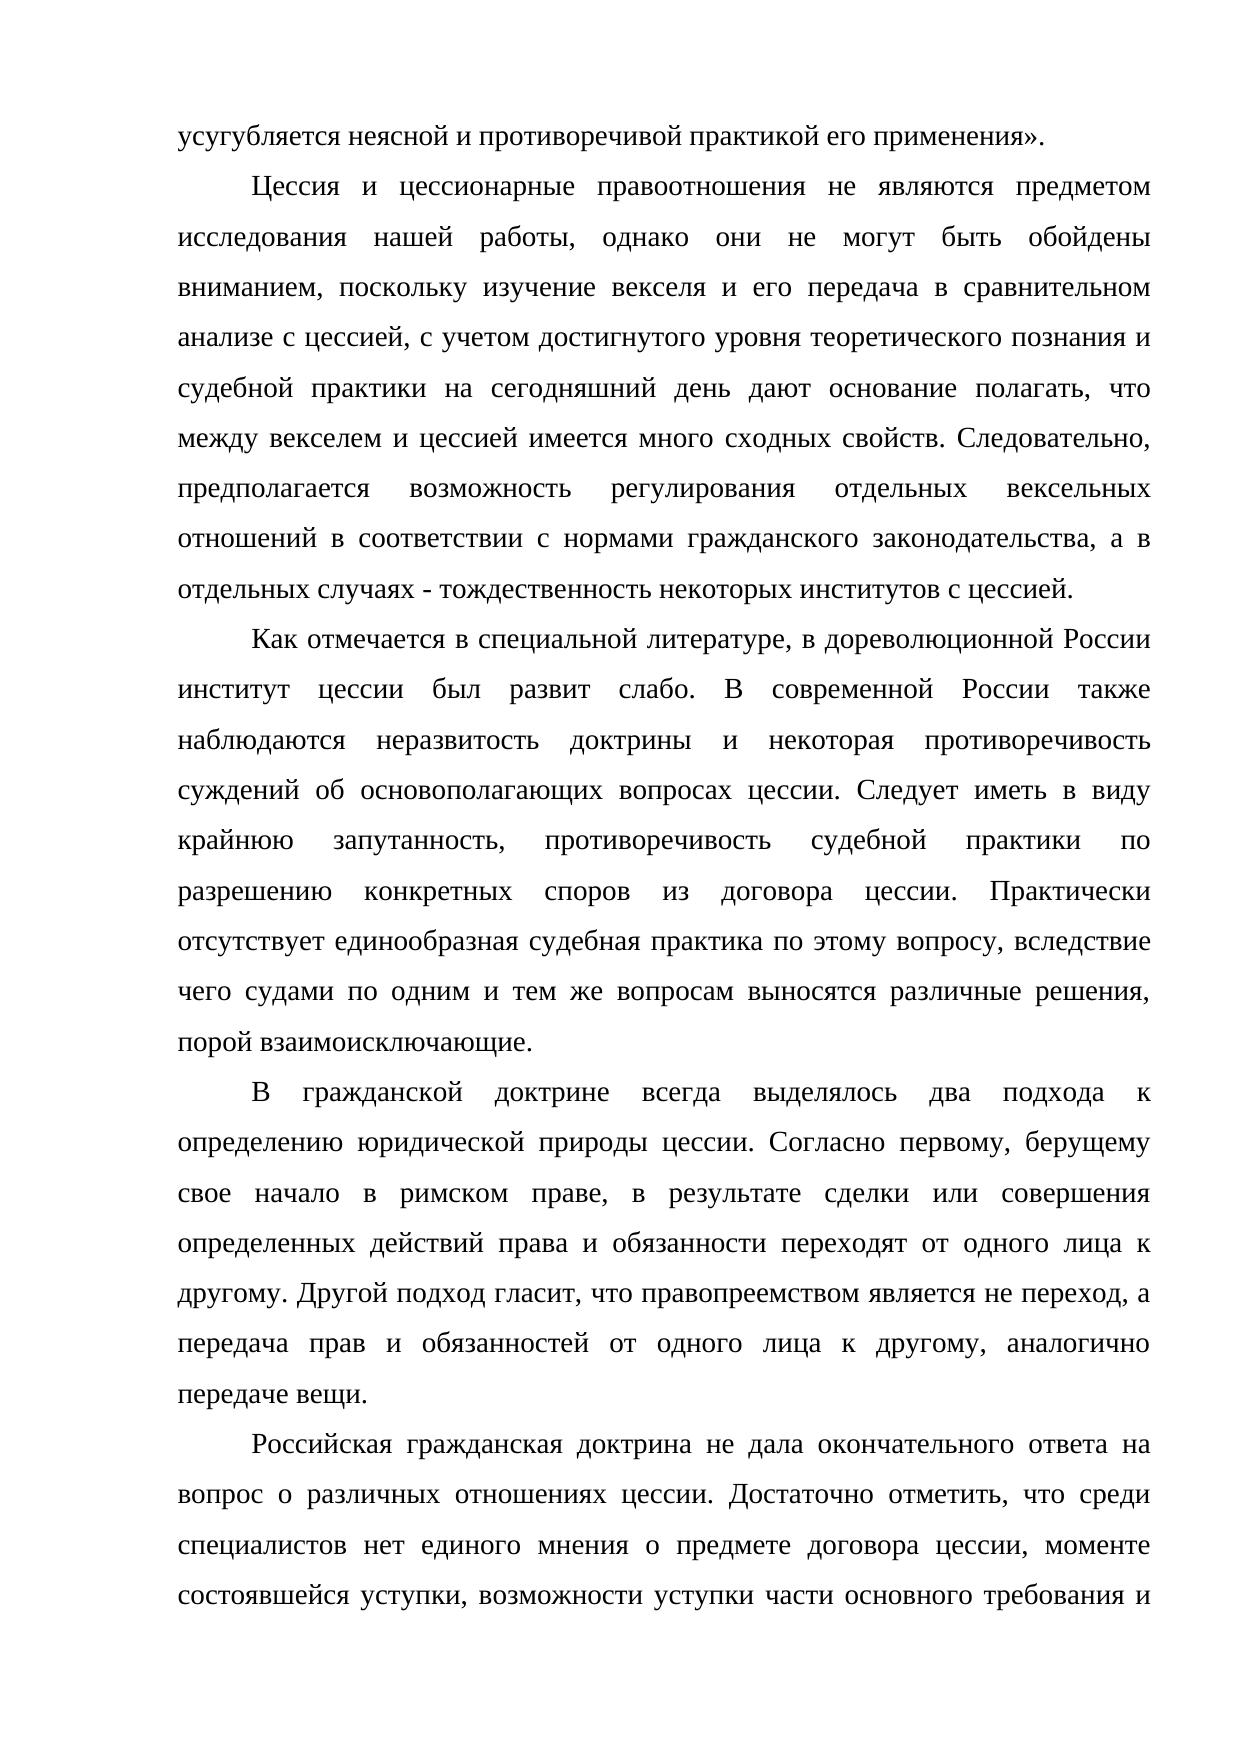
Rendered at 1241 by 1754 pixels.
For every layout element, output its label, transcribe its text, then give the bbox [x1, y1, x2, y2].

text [177, 1426, 1152, 1611]
text Цессия и цессионарные правоотношения не являются предметом исследования нашей работы, однако они не могут быть обойдены вниманием, поскольку изучение векселя и его передача в сравнительном анализе с цессией, с учетом достигнутого уровня теоретического познания и судебной практики на сегодняшний день дают основание полагать, что между векселем и цессией имеется много сходных свойств. Следовательно, предполагается возможность регулирования отдельных вексельных отношений в соответствии с нормами гражданского законодательства, а в отдельных случаях - тождественность некоторых институтов с цессией. [177, 168, 1152, 604]
text Как отмечается в специальной литературе, в дореволюционной России институт цессии был развит слабо. В современной России также наблюдаются неразвитость доктрины и некоторая противоречивость суждений об основополагающих вопросах цессии. Следует иметь в виду крайнюю запутанность, противоречивость судебной практики по разрешению конкретных споров из договора цессии. Практически отсутствует единообразная судебная практика по этому вопросу, вследствие чего судами по одним и тем же вопросам выносятся различные решения, порой взаимоисключающие. [177, 621, 1152, 1057]
text В гражданской доктрине всегда выделялось два подхода к определению юридической природы цессии. Согласно первому, берущему свое начало в римском праве, в результате сделки или совершения определенных действий права и обязанности переходят от одного лица к другому. Другой подход гласит, что правопреемством является не переход, а передача прав и обязанностей от одного лица к другому, аналогично передаче вещи. [177, 1074, 1152, 1409]
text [177, 118, 1152, 152]
